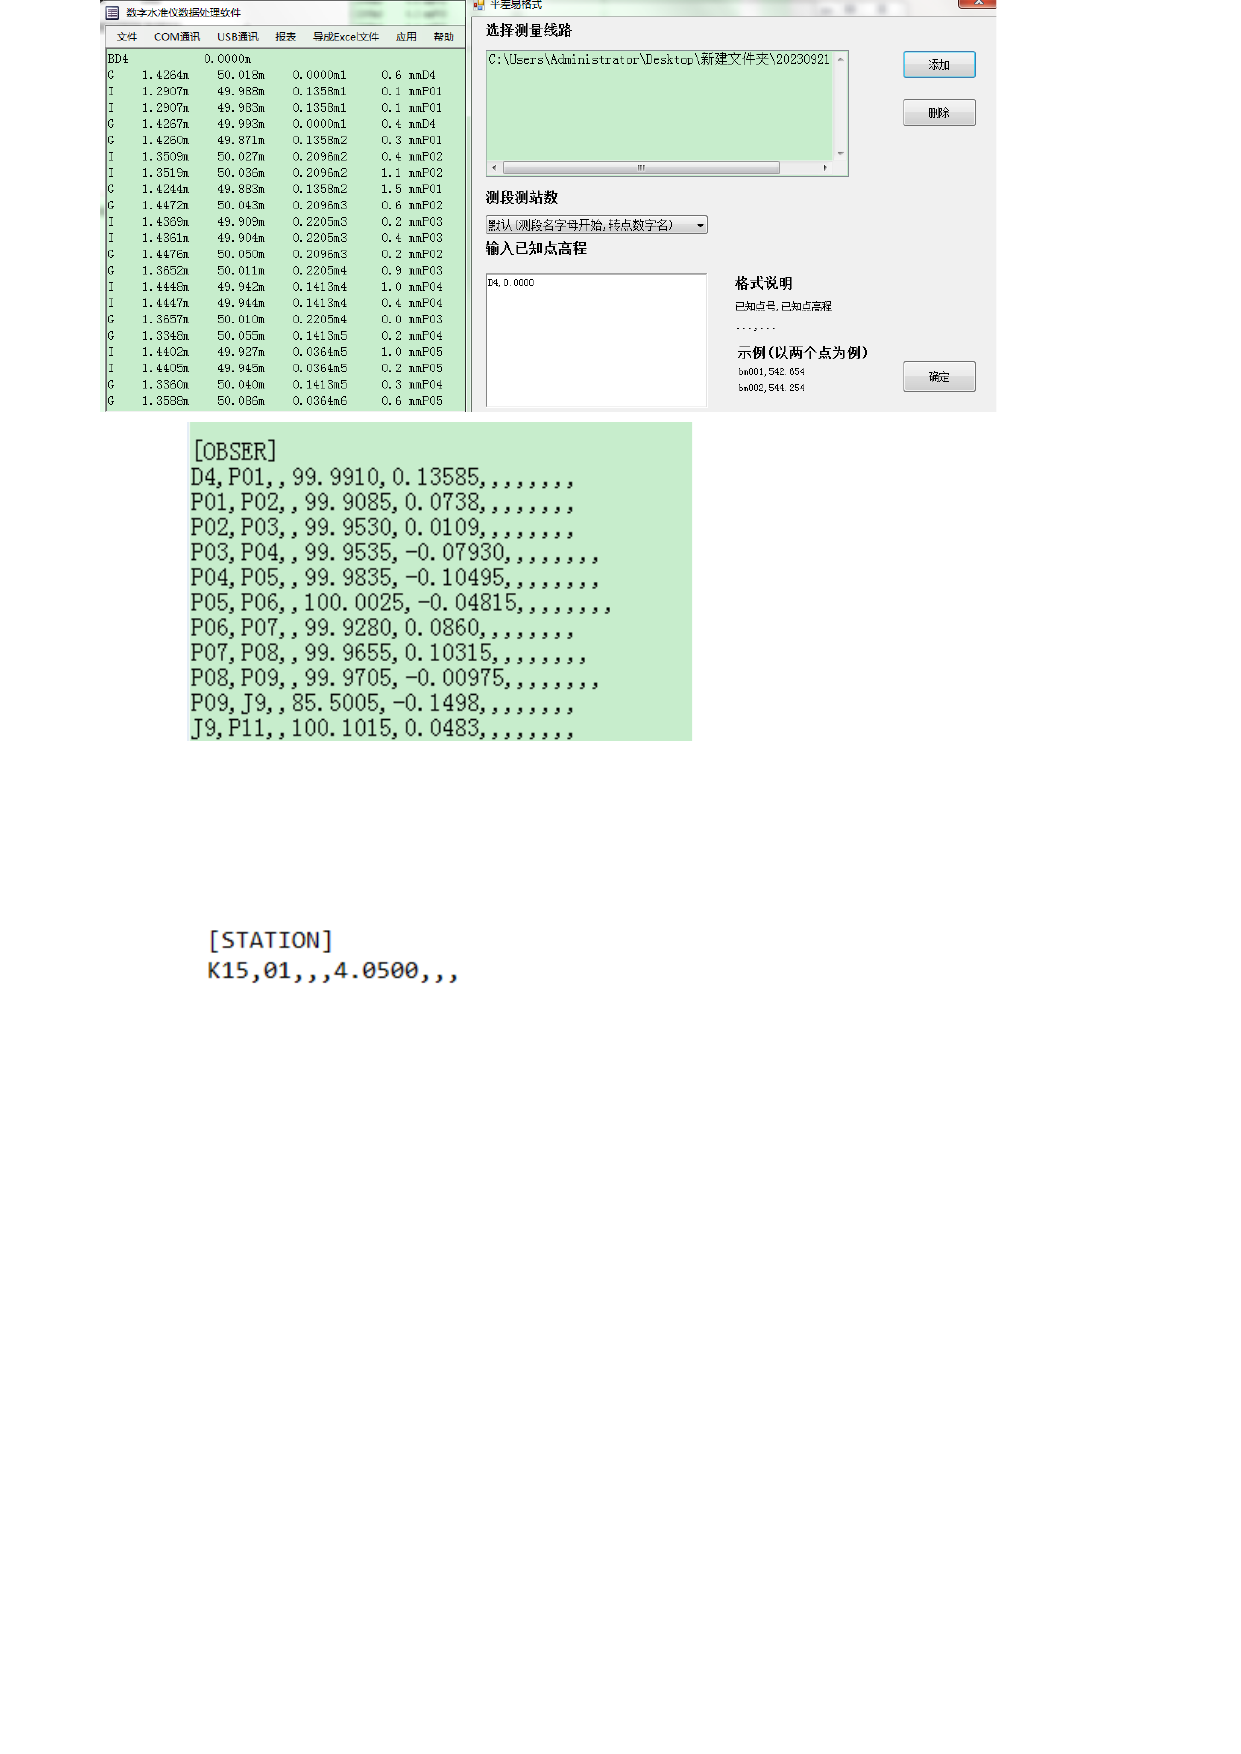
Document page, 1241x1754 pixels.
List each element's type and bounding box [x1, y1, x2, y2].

picture [198, 918, 559, 988]
picture [187, 422, 693, 741]
picture [100, 0, 997, 412]
